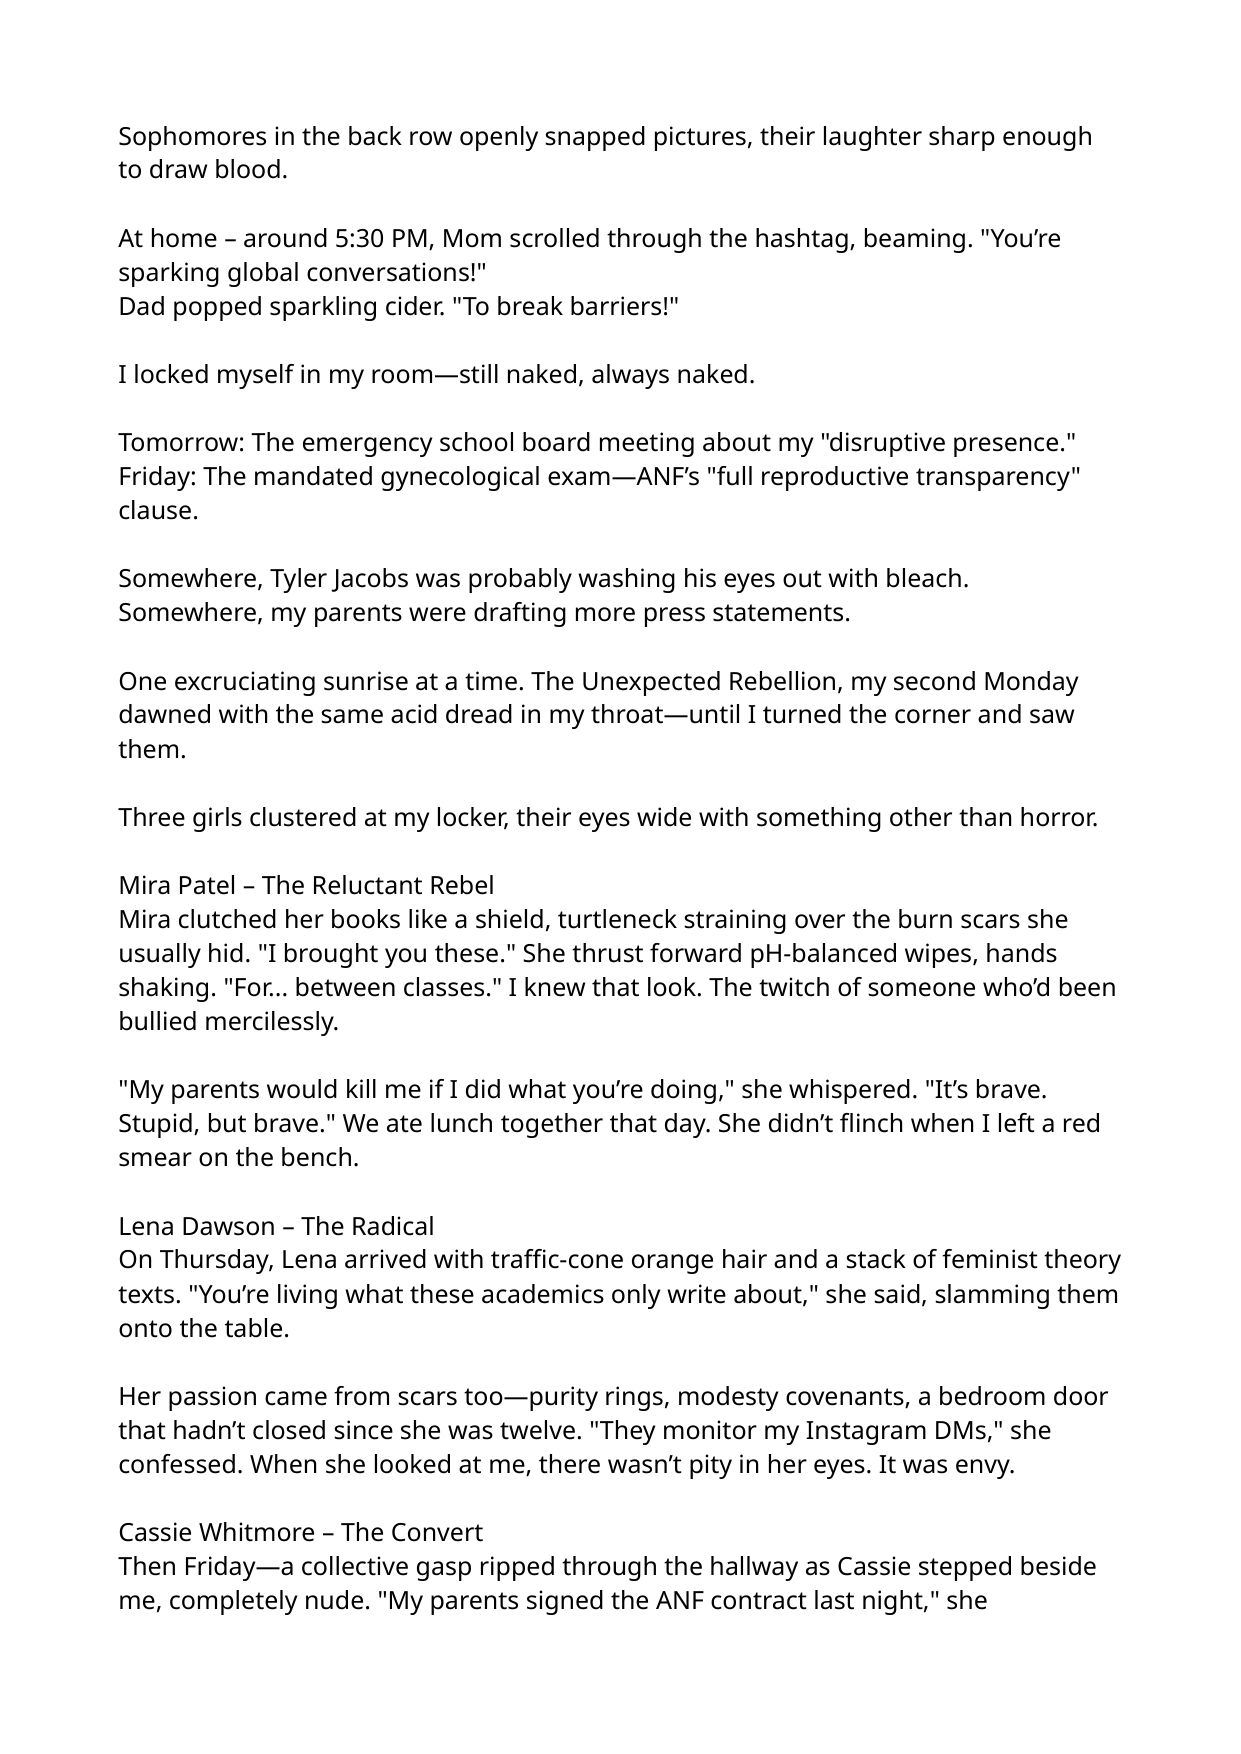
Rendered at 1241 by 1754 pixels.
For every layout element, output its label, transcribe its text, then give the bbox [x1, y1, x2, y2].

text Mira clutched her books like a shield, turtleneck straining over the burn scars she usually hid. "I brought you these." She thrust forward pH-balanced wipes, hands shaking. "For... between classes." I knew that look. The twitch of someone who’d been bullied mercilessly. [118, 902, 1122, 1038]
text Her passion came from scars too—purity rings, modesty covenants, a bedroom door that hadn’t closed since she was twelve. "They monitor my Instagram DMs," she confessed. When she looked at me, there wasn’t pity in her eyes. It was envy. [118, 1378, 1122, 1481]
text Sophomores in the back row openly snapped pictures, their laughter sharp enough to draw blood. [118, 118, 1122, 186]
text One excruciating sunrise at a time. The Unexpected Rebellion, my second Monday dawned with the same acid dread in my throat—until I turned the corner and saw them. [118, 663, 1122, 765]
text I locked myself in my room—still naked, always naked. [118, 357, 1122, 391]
text On Thursday, Lena arrived with traffic-cone orange hair and a stack of feminist theory texts. "You’re living what these academics only write about," she said, slamming them onto the table. [118, 1242, 1122, 1344]
text At home – around 5:30 PM, Mom scrolled through the hashtag, beaming. "You’re sparking global conversations!" [118, 220, 1122, 288]
text Friday: The mandated gynecological exam—ANF’s "full reproductive transparency" clause. [118, 459, 1122, 527]
text Tomorrow: The emergency school board meeting about my "disruptive presence." [118, 425, 1122, 459]
text Lena Dawson – The Radical [118, 1208, 1122, 1242]
text Three girls clustered at my locker, their eyes wide with something other than horror. [118, 799, 1122, 833]
text Somewhere, Tyler Jacobs was probably washing his eyes out with bleach. Somewhere, my parents were drafting more press statements. [118, 561, 1122, 629]
text Cassie Whitmore – The Convert [118, 1515, 1122, 1549]
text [118, 1549, 1122, 1617]
text "My parents would kill me if I did what you’re doing," she whispered. "It’s brave. Stupid, but brave." We ate lunch together that day. She didn’t flinch when I left a red smear on the bench. [118, 1072, 1122, 1174]
text Dad popped sparkling cider. "To break barriers!" [118, 288, 1122, 322]
text Mira Patel – The Reluctant Rebel [118, 867, 1122, 902]
